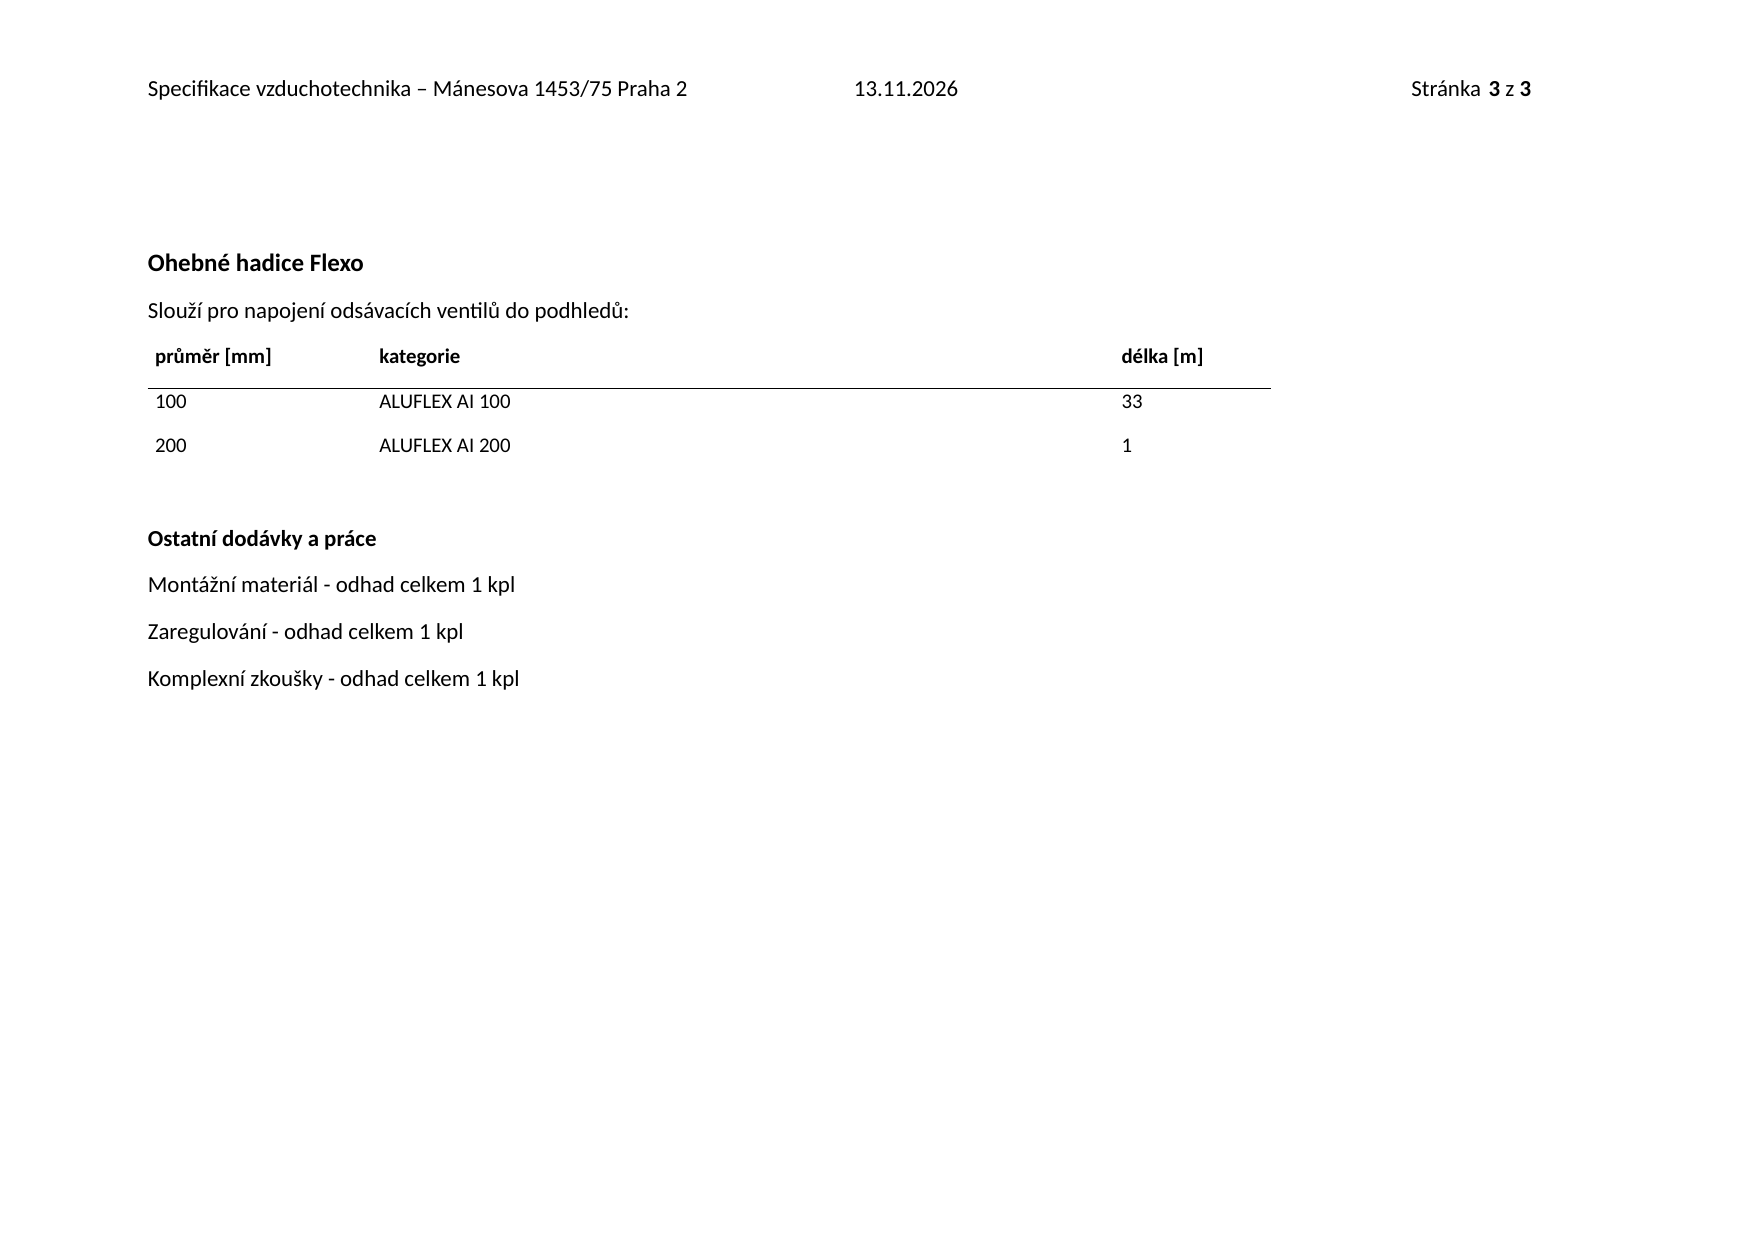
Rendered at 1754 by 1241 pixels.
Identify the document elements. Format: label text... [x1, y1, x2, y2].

text Ohebné hadice Flexo [148, 247, 1606, 277]
table_cell ALUFLEX AI 200 [372, 433, 1114, 477]
text Montážní materiál - odhad celkem 1 kpl [148, 571, 1606, 598]
table_cell ALUFLEX AI 100 [372, 389, 1114, 433]
text Zaregulování - odhad celkem 1 kpl [148, 617, 1606, 645]
table_cell 100 [148, 389, 372, 433]
table_cell 1 [1114, 433, 1271, 477]
text Komplexní zkoušky - odhad celkem 1 kpl [148, 664, 1606, 692]
text Ostatní dodávky a práce [148, 524, 1606, 552]
table_cell 200 [148, 433, 372, 477]
text Slouží pro napojení odsávacích ventilů do podhledů: [148, 296, 1606, 324]
table_header kategorie [372, 343, 1114, 387]
table_header délka [m] [1114, 343, 1271, 387]
table_header průměr [mm] [148, 343, 372, 387]
table_cell 33 [1114, 389, 1271, 433]
